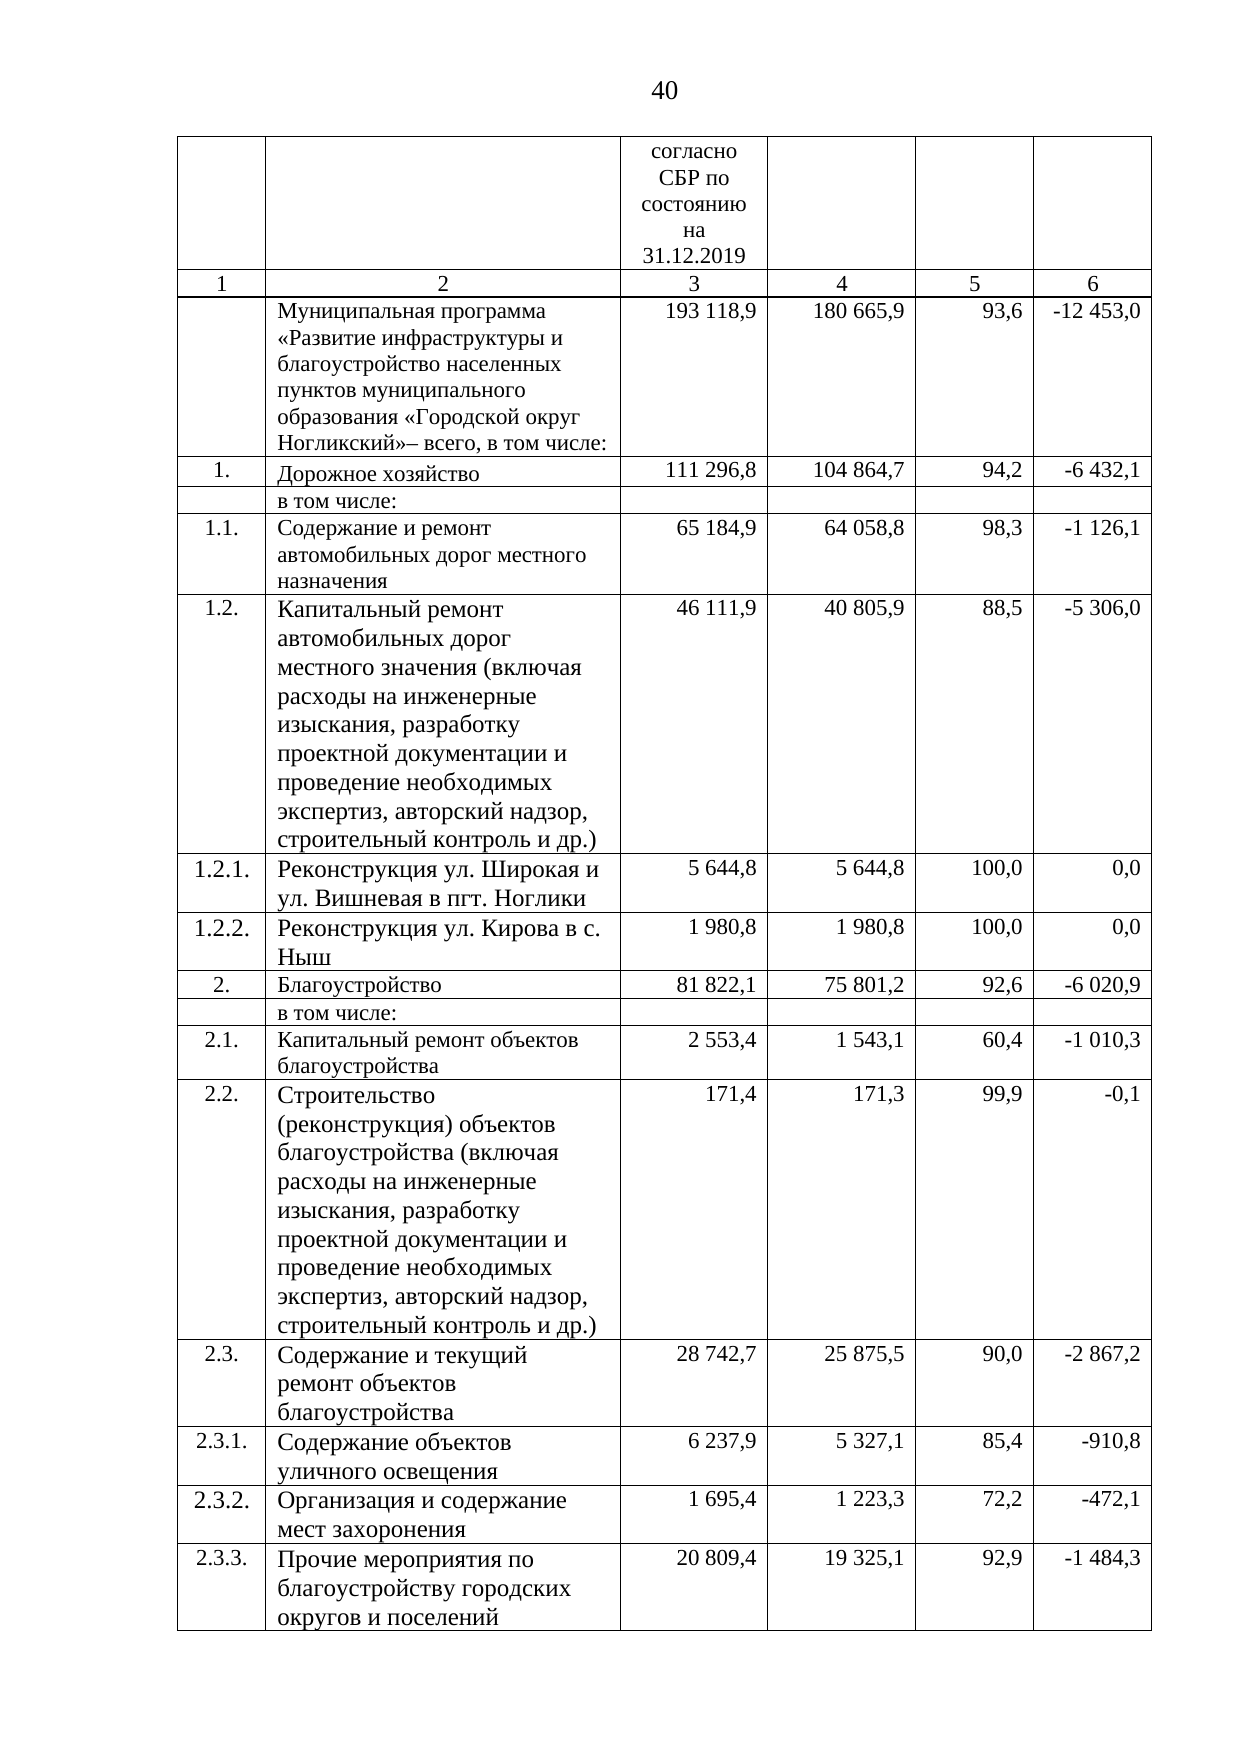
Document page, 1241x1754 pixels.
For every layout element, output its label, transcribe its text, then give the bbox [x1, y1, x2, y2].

table_cell 98,3 [916, 514, 1033, 593]
table_cell [178, 999, 265, 1025]
table_cell 5 644,8 [768, 854, 915, 912]
table_cell [1034, 999, 1151, 1025]
table_cell -2 867,2 [1034, 1340, 1151, 1426]
table_cell 1.2. [178, 595, 265, 853]
table_cell Реконструкция ул. Широкая и ул. Вишневая в пгт. Ноглики [266, 854, 620, 912]
table_cell 1 695,4 [621, 1486, 767, 1543]
table_cell 6 [1034, 270, 1151, 296]
table_cell 5 [916, 270, 1033, 296]
table_cell 2. [178, 971, 265, 998]
table_cell 1.2.1. [178, 854, 265, 912]
table_cell Строительство (реконструкция) объектов благоустройства (включая расходы на инженерные изыскания, разработку проектной документации и проведение необходимых экспертиз, авторский надзор, строительный контроль и др.) [266, 1080, 620, 1339]
table_cell 1 980,8 [768, 913, 915, 970]
table_cell Прочие мероприятия по благоустройству городских округов и поселений [266, 1544, 620, 1630]
table_cell Муниципальная программа «Развитие инфраструктуры и благоустройство населенных пунктов муниципального образования «Городской округ Ногликский»– всего, в том числе: [266, 298, 620, 456]
table_cell [178, 298, 265, 456]
table_cell 75 801,2 [768, 971, 915, 998]
table_cell 1 223,3 [768, 1486, 915, 1543]
table_cell [178, 487, 265, 513]
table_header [768, 137, 915, 269]
table_cell 81 822,1 [621, 971, 767, 998]
table_cell Капитальный ремонт автомобильных дорог местного значения (включая расходы на инженерные изыскания, разработку проектной документации и проведение необходимых экспертиз, авторский надзор, строительный контроль и др.) [266, 595, 620, 853]
table_cell 1.1. [178, 514, 265, 593]
table_cell 100,0 [916, 854, 1033, 912]
table_cell 180 665,9 [768, 298, 915, 456]
table_cell 171,4 [621, 1080, 767, 1339]
table_cell 0,0 [1034, 913, 1151, 970]
table_cell 72,2 [916, 1486, 1033, 1543]
table_cell 92,9 [916, 1544, 1033, 1630]
table_cell 2.2. [178, 1080, 265, 1339]
table_cell 85,4 [916, 1427, 1033, 1484]
table_cell 28 742,7 [621, 1340, 767, 1426]
table_cell 2 553,4 [621, 1026, 767, 1079]
table_cell 2.3. [178, 1340, 265, 1426]
table_cell 92,6 [916, 971, 1033, 998]
table_cell 46 111,9 [621, 595, 767, 853]
table_cell 65 184,9 [621, 514, 767, 593]
table_cell Организация и содержание мест захоронения [266, 1486, 620, 1543]
table_cell 2.1. [178, 1026, 265, 1079]
table_cell [1034, 487, 1151, 513]
table_cell -910,8 [1034, 1427, 1151, 1484]
table_cell 19 325,1 [768, 1544, 915, 1630]
table_cell [916, 999, 1033, 1025]
table_cell 4 [768, 270, 915, 296]
table_cell 2.3.2. [178, 1486, 265, 1543]
table_cell Содержание и текущий ремонт объектов благоустройства [266, 1340, 620, 1426]
table_cell 94,2 [916, 457, 1033, 486]
table_cell Реконструкция ул. Кирова в с. Ныш [266, 913, 620, 970]
table_cell 88,5 [916, 595, 1033, 853]
table_cell 1. [178, 457, 265, 486]
table_cell в том числе: [266, 487, 620, 513]
table_cell [621, 999, 767, 1025]
table_cell 1 [178, 270, 265, 296]
table_cell 2 [266, 270, 620, 296]
table_cell 99,9 [916, 1080, 1033, 1339]
table_cell 2.3.3. [178, 1544, 265, 1630]
table_cell 90,0 [916, 1340, 1033, 1426]
table_cell -1 484,3 [1034, 1544, 1151, 1630]
table_cell -1 126,1 [1034, 514, 1151, 593]
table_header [621, 137, 767, 269]
table_cell 93,6 [916, 298, 1033, 456]
table_cell 1.2.2. [178, 913, 265, 970]
table_cell 0,0 [1034, 854, 1151, 912]
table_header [916, 137, 1033, 269]
table_cell -1 010,3 [1034, 1026, 1151, 1079]
table_cell 1 980,8 [621, 913, 767, 970]
table_cell 111 296,8 [621, 457, 767, 486]
table_cell -0,1 [1034, 1080, 1151, 1339]
table_cell 1 543,1 [768, 1026, 915, 1079]
table_cell Благоустройство [266, 971, 620, 998]
table_cell 104 864,7 [768, 457, 915, 486]
table_cell 193 118,9 [621, 298, 767, 456]
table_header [1034, 137, 1151, 269]
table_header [266, 137, 620, 269]
table_cell 5 327,1 [768, 1427, 915, 1484]
table_cell 3 [621, 270, 767, 296]
table_cell -6 020,9 [1034, 971, 1151, 998]
table_cell 25 875,5 [768, 1340, 915, 1426]
table_cell -12 453,0 [1034, 298, 1151, 456]
table_cell [916, 487, 1033, 513]
table_cell 40 805,9 [768, 595, 915, 853]
table_cell Дорожное хозяйство [266, 457, 620, 486]
table_cell -5 306,0 [1034, 595, 1151, 853]
table_cell в том числе: [266, 999, 620, 1025]
table_cell 171,3 [768, 1080, 915, 1339]
table_cell 2.3.1. [178, 1427, 265, 1484]
table_cell 6 237,9 [621, 1427, 767, 1484]
table_cell 100,0 [916, 913, 1033, 970]
table_cell 20 809,4 [621, 1544, 767, 1630]
table_cell -472,1 [1034, 1486, 1151, 1543]
table_cell Капитальный ремонт объектов благоустройства [266, 1026, 620, 1079]
table_cell [768, 487, 915, 513]
table_cell [768, 999, 915, 1025]
table_cell Содержание объектов уличного освещения [266, 1427, 620, 1484]
table_cell 60,4 [916, 1026, 1033, 1079]
table_cell -6 432,1 [1034, 457, 1151, 486]
table_cell 5 644,8 [621, 854, 767, 912]
table_header № п/п [178, 137, 265, 269]
table_cell 64 058,8 [768, 514, 915, 593]
table_cell Содержание и ремонт автомобильных дорог местного назначения [266, 514, 620, 593]
table_cell [621, 487, 767, 513]
